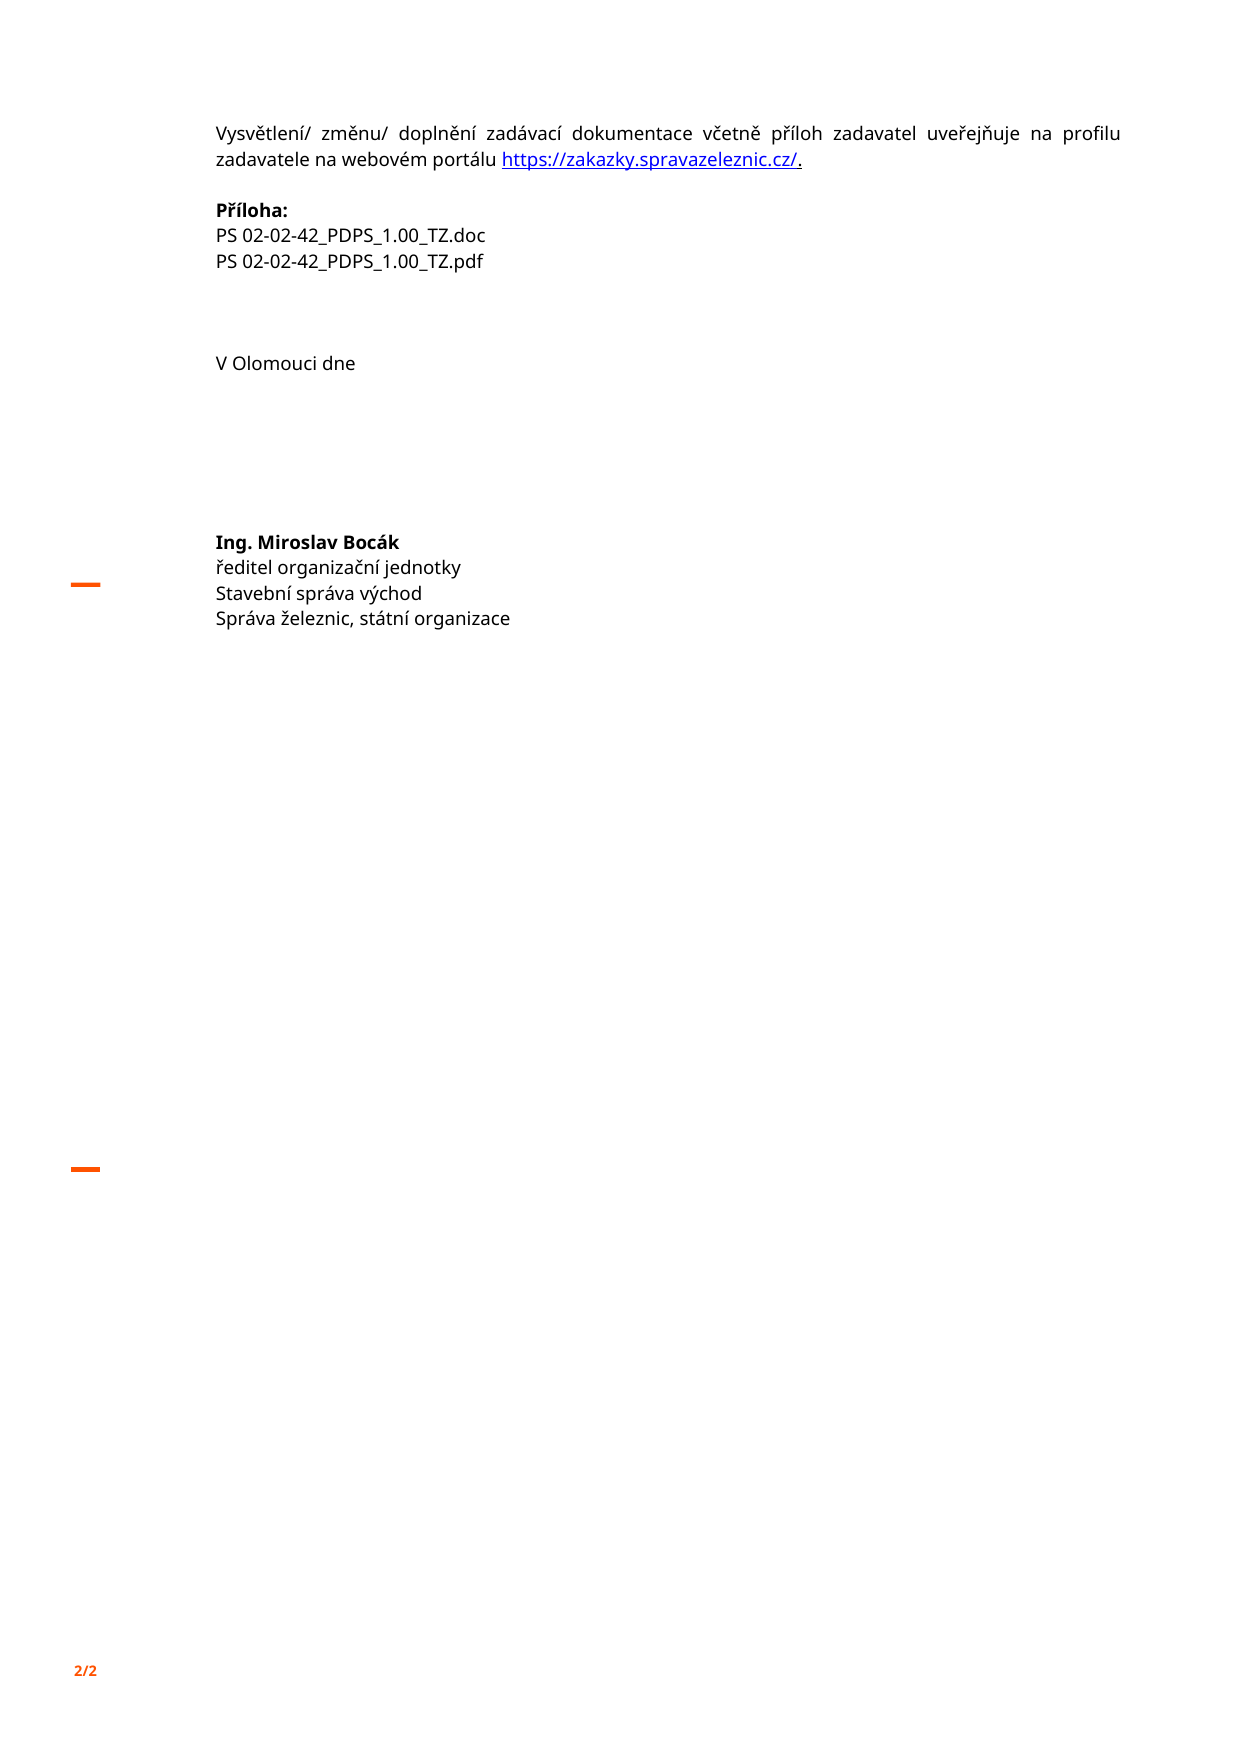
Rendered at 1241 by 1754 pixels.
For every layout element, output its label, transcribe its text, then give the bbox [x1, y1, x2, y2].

text ředitel organizační jednotky [216, 554, 1122, 580]
text Ing. Miroslav Bocák [216, 529, 1122, 554]
text V Olomouci dne [216, 350, 1122, 376]
text PS 02-02-42_PDPS_1.00_TZ.pdf [216, 248, 1122, 274]
text Příloha: [216, 197, 1122, 223]
text Vysvětlení/ změnu/ doplnění zadávací dokumentace včetně příloh zadavatel uveřejňuje na profilu zadavatele na webovém portálu https://zakazky.spravazeleznic.cz/. [216, 121, 1122, 172]
text Správa železnic, státní organizace [216, 606, 1122, 631]
text PS 02-02-42_PDPS_1.00_TZ.doc [216, 223, 1122, 248]
text Stavební správa východ [216, 580, 1122, 606]
